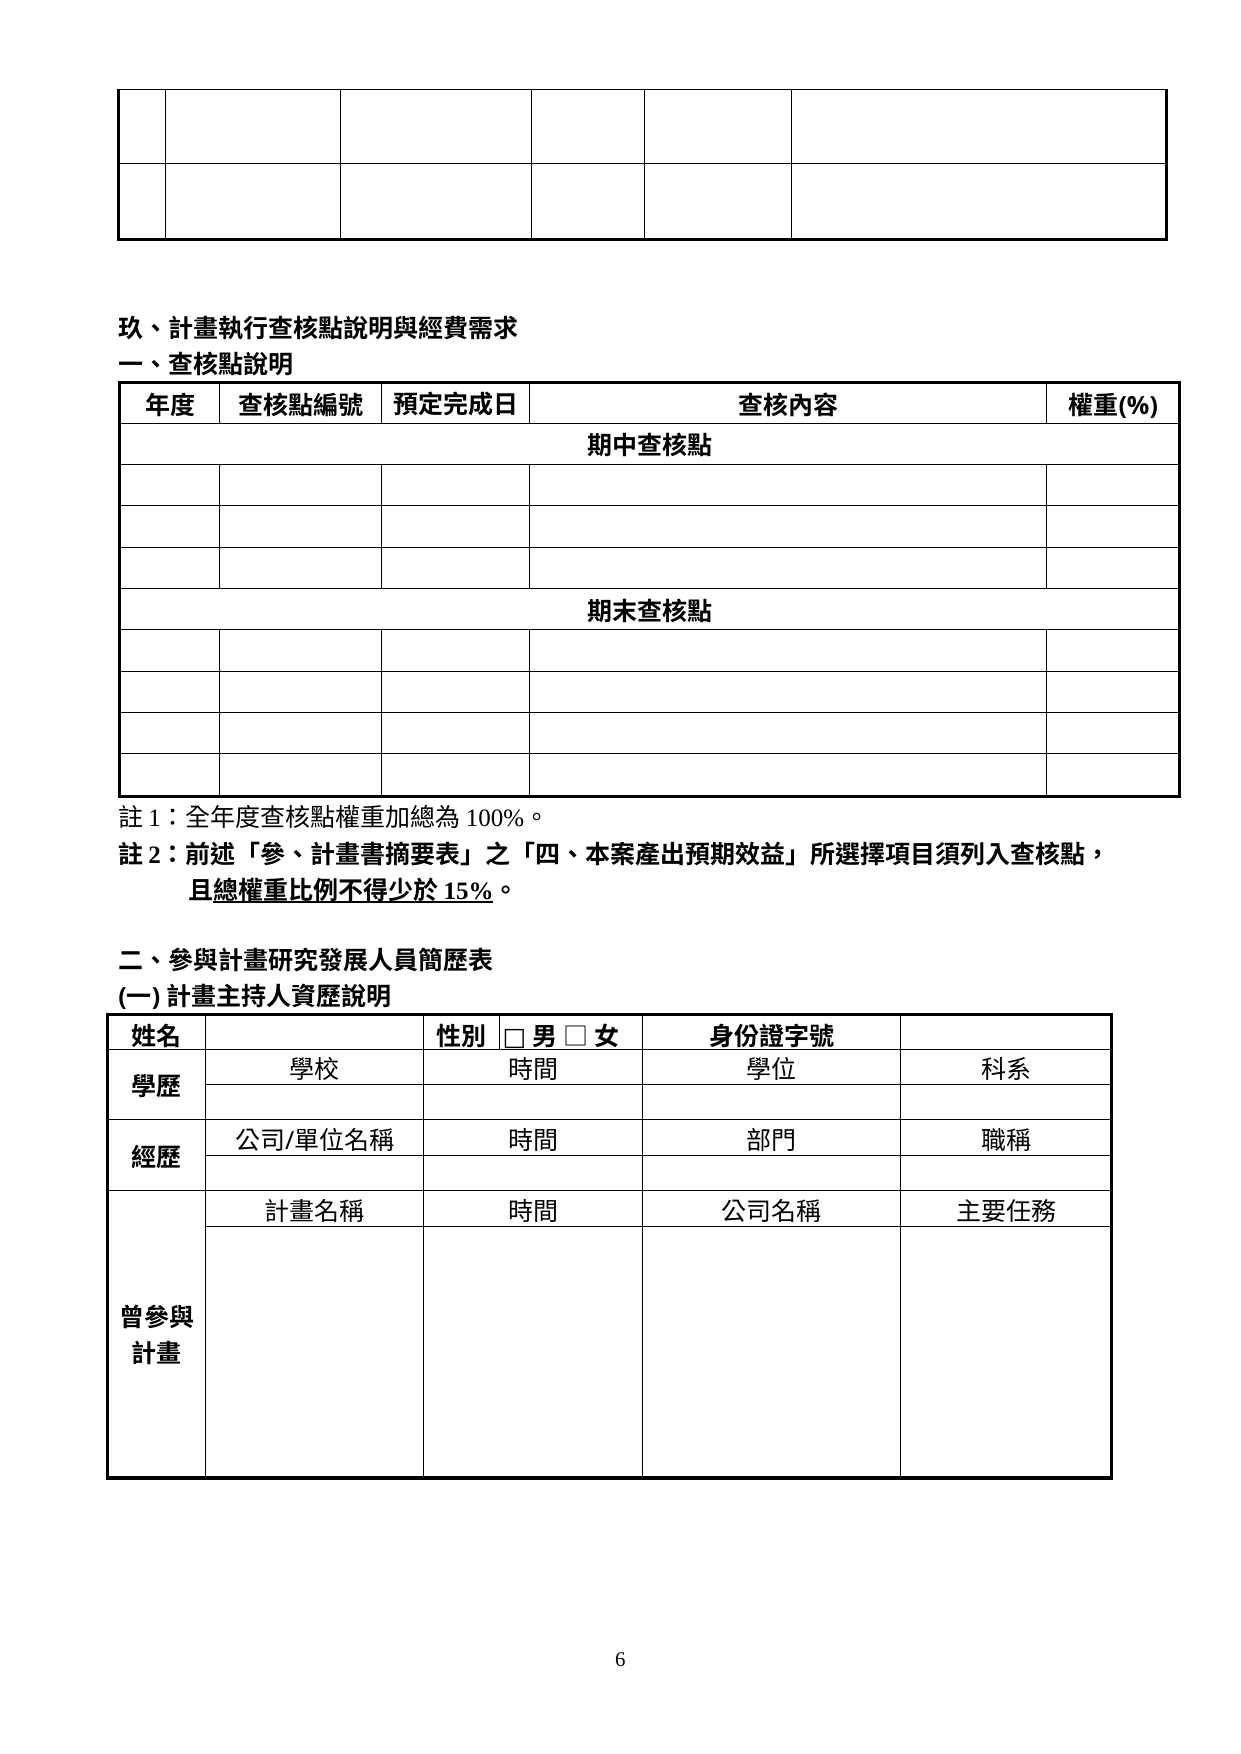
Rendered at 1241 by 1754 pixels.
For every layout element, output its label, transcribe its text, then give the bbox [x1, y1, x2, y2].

table_cell [901, 1156, 1110, 1190]
table_cell [1047, 506, 1178, 547]
table_cell 期中查核點 [121, 424, 1178, 464]
table_header 查核內容 [530, 384, 1046, 422]
table_cell [645, 90, 791, 163]
table_cell [1047, 713, 1178, 753]
table_cell [530, 754, 1046, 795]
table_cell [382, 506, 529, 547]
table_cell [341, 164, 531, 237]
table_cell [530, 672, 1046, 712]
table_cell [530, 548, 1046, 588]
text 註2：前述「參、計畫書摘要表」之「四、本案產出預期效益」所選擇項目須列入查核點，且總權重比例不得少於15%。 [118, 834, 1122, 907]
table_cell [792, 164, 1165, 237]
table_cell [120, 90, 165, 163]
table_cell [121, 713, 219, 753]
table_cell 計畫名稱 [206, 1191, 423, 1226]
table_header [206, 1016, 423, 1048]
table_cell [1047, 465, 1178, 505]
table_cell [382, 630, 529, 671]
table_cell [220, 672, 381, 712]
table_header 預定完成日期 [382, 384, 529, 422]
table_cell 經歷 [109, 1120, 205, 1190]
text (一) 計畫主持人資歷說明 [118, 977, 1122, 1013]
table_header [901, 1016, 1110, 1048]
table_cell 學歷 [109, 1050, 205, 1119]
table_cell [206, 1227, 423, 1476]
table_cell 科系 [901, 1050, 1110, 1084]
table_cell [901, 1227, 1110, 1476]
table_cell [166, 164, 340, 237]
table_cell 學校 [206, 1050, 423, 1084]
table_cell [121, 506, 219, 547]
table_cell [532, 90, 644, 163]
table_cell [530, 506, 1046, 547]
table_cell [121, 754, 219, 795]
table_cell 時間 [424, 1050, 642, 1084]
table_cell [1047, 672, 1178, 712]
table_cell 部門 [643, 1120, 900, 1155]
table_cell [424, 1227, 642, 1476]
table_cell [220, 630, 381, 671]
table_cell [220, 713, 381, 753]
table_cell [382, 672, 529, 712]
table_cell [530, 465, 1046, 505]
table_cell [220, 754, 381, 795]
table_cell 期末查核點 [121, 589, 1178, 629]
table_cell [120, 164, 165, 237]
table_cell [121, 672, 219, 712]
table_cell [382, 754, 529, 795]
table_cell 公司名稱 [643, 1191, 900, 1226]
table_cell [645, 164, 791, 237]
table_cell [424, 1085, 642, 1119]
table_header 身份證字號 [643, 1016, 900, 1048]
table_cell [121, 465, 219, 505]
table_cell [220, 548, 381, 588]
table_cell 職稱 [901, 1120, 1110, 1155]
table_cell 學位 [643, 1050, 900, 1084]
text 註1：全年度查核點權重加總為100%。 [118, 798, 1122, 834]
table_header 姓名 [109, 1016, 205, 1048]
table_cell [121, 548, 219, 588]
table_cell [643, 1227, 900, 1476]
table_cell [220, 465, 381, 505]
table_cell 曾參與計畫 [109, 1191, 205, 1476]
table_header 查核點編號 [220, 384, 381, 422]
table_cell 公司/單位名稱 [206, 1120, 423, 1155]
table_cell [643, 1156, 900, 1190]
table_cell [424, 1156, 642, 1190]
table_cell [792, 90, 1165, 163]
table_cell [530, 713, 1046, 753]
table_cell 主要任務 [901, 1191, 1110, 1226]
table_header 權重(%) [1047, 384, 1178, 422]
table_cell [1047, 630, 1178, 671]
table_header □ 男 □ 女 [500, 1016, 642, 1048]
table_cell [532, 164, 644, 237]
table_cell [530, 630, 1046, 671]
table_cell 時間 [424, 1120, 642, 1155]
text 玖、計畫執行查核點說明與經費需求 [118, 309, 1122, 345]
table_cell [901, 1085, 1110, 1119]
table_cell [1047, 548, 1178, 588]
table_cell [382, 465, 529, 505]
table_cell [341, 90, 531, 163]
table_cell [121, 630, 219, 671]
table_cell [1047, 754, 1178, 795]
table_cell 時間 [424, 1191, 642, 1226]
table_header 年度 [121, 384, 219, 422]
table_header 性別 [424, 1016, 499, 1048]
table_cell [382, 548, 529, 588]
table_cell [206, 1085, 423, 1119]
text 二、參與計畫研究發展人員簡歷表 [118, 941, 1122, 977]
table_cell [206, 1156, 423, 1190]
table_cell [220, 506, 381, 547]
table_cell [166, 90, 340, 163]
table_cell [643, 1085, 900, 1119]
text 一、查核點說明 [118, 345, 1122, 381]
table_cell [382, 713, 529, 753]
